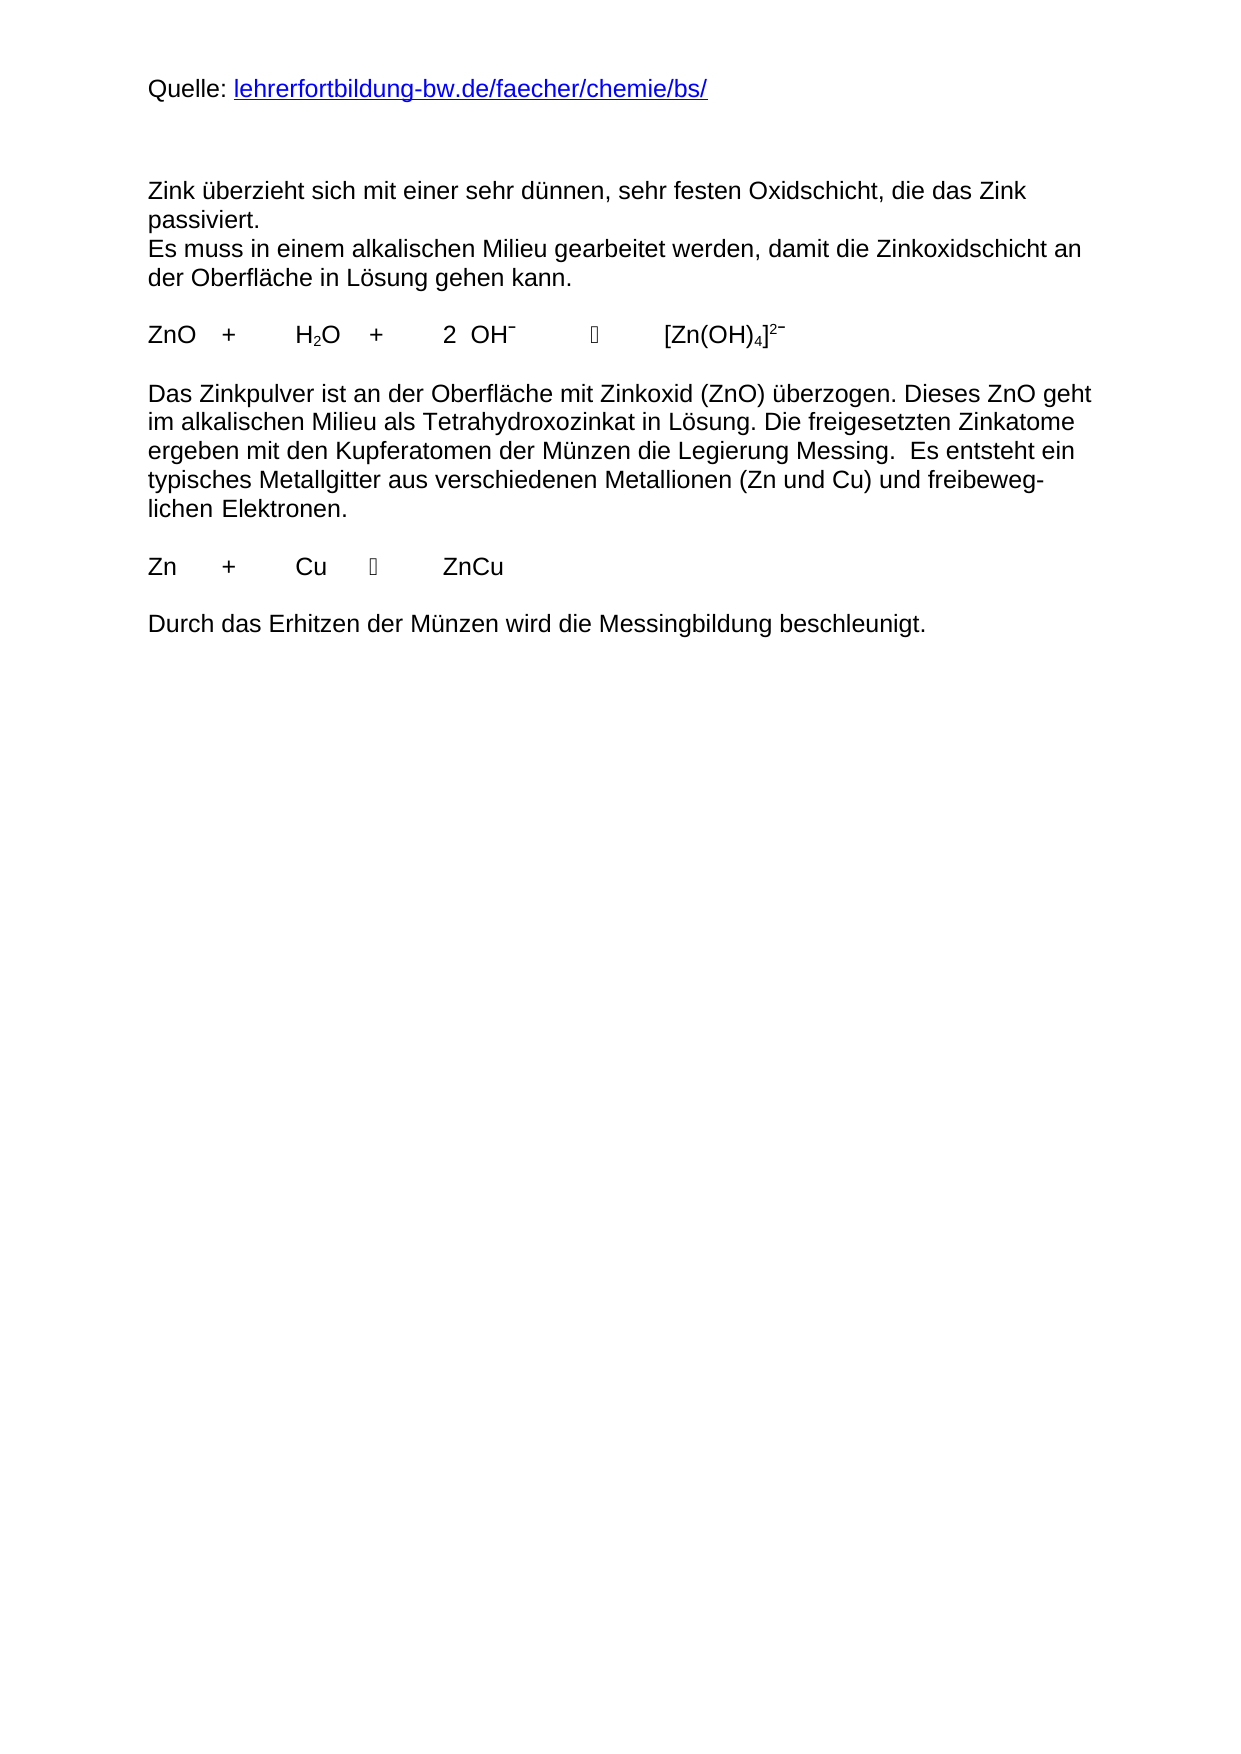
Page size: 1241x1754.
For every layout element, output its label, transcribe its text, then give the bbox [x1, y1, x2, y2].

text Zink überzieht sich mit einer sehr dünnen, sehr festen Oxidschicht, die das Zink passiviert. [148, 176, 1093, 234]
text Durch das Erhitzen der Münzen wird die Messingbildung beschleunigt. [148, 609, 1093, 638]
text Zn + Cu ZnCu [148, 551, 1093, 580]
text Es muss in einem alkalischen Milieu gearbeitet werden, damit die Zinkoxidschicht an der Oberfläche in Lösung gehen kann. [148, 234, 1093, 291]
text Das Zinkpulver ist an der Oberfläche mit Zinkoxid (ZnO) überzogen. Dieses ZnO geht im alkalischen Milieu als Tetrahydroxozinkat in Lösung. Die freigesetzten Zinkatome ergeben mit den Kupferatomen der Münzen die Legierung Messing. Es entsteht ein typisches Metallgitter aus verschiedenen Metallionen (Zn und Cu) und freibeweg-lichen Elektronen. [148, 378, 1093, 522]
text ZnO + H2O + 2 OHˉ [Zn(OH)4]2ˉ [148, 321, 1093, 349]
